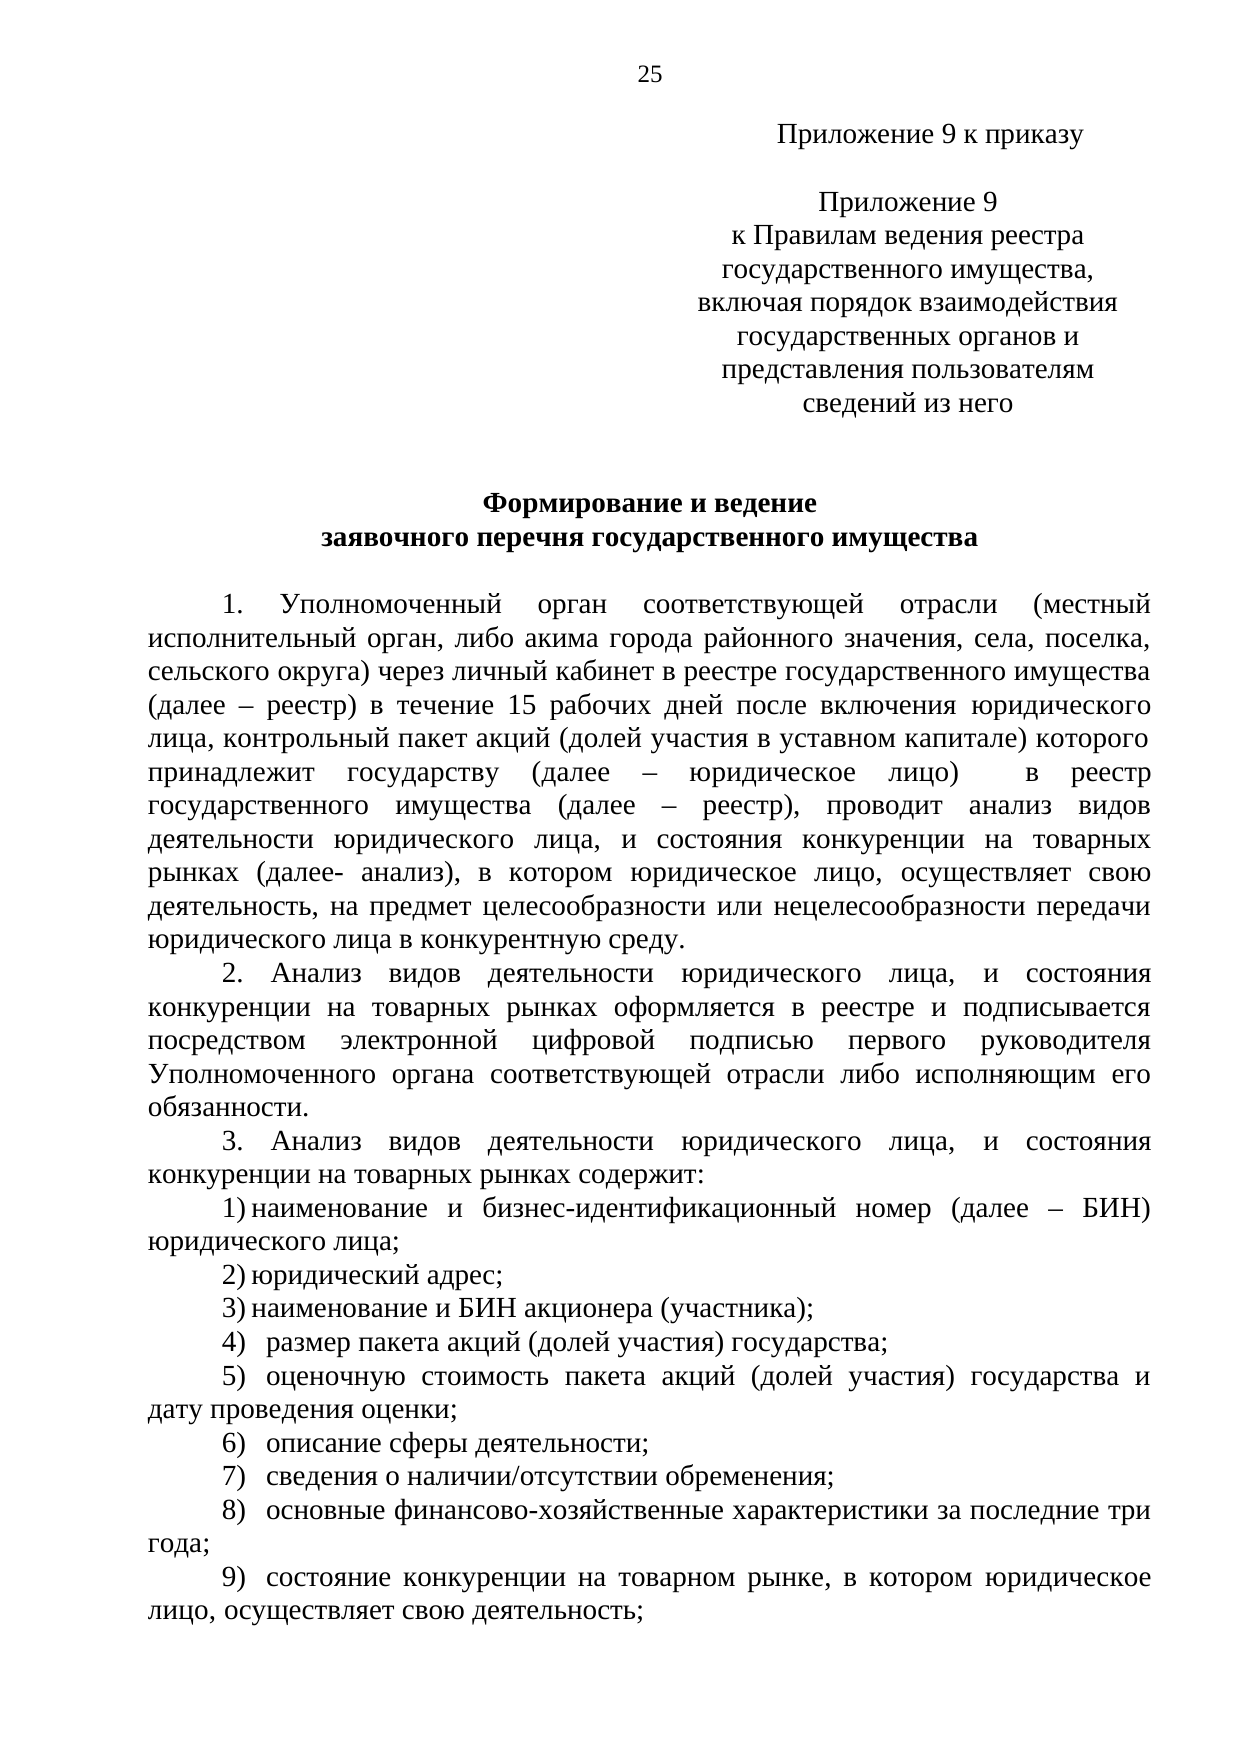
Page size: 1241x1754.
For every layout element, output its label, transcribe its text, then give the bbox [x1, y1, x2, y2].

list наименование и бизнес-идентификационный номер (далее – БИН) юридического лица; [148, 1190, 1152, 1257]
text заявочного перечня государственного имущества [148, 519, 1152, 553]
list оценочную стоимость пакета акций (долей участия) государства и дату проведения оценки; [148, 1358, 1152, 1425]
text 1. Уполномоченный орган соответствующей отрасли (местный исполнительный орган, либо акима города районного значения, села, поселка, сельского округа) через личный кабинет в реестре государственного имущества (далее – реестр) в течение 15 рабочих дней после включения юридического лица, контрольный пакет акций (долей участия в уставном капитале) которого принадлежит государству (далее – юридическое лицо) в реестр государственного имущества (далее – реестр), проводит анализ видов деятельности юридического лица, и состояния конкуренции на товарных рынках (далее- анализ), в котором юридическое лицо, осуществляет свою деятельность, на предмет целесообразности или нецелесообразности передачи юридического лица в конкурентную среду. [148, 754, 1152, 955]
text Приложение 9 [664, 184, 1152, 217]
list 2. Анализ видов деятельности юридического лица, и состояния конкуренции на товарных рынках оформляется в реестре и подписывается посредством электронной цифровой подписью первого руководителя Уполномоченного органа соответствующей отрасли либо исполняющим его обязанности. [148, 955, 1152, 1123]
text включая порядок взаимодействия [664, 284, 1152, 318]
text представления пользователям [664, 351, 1152, 385]
text 1. Уполномоченный орган соответствующей отрасли (местный исполнительный орган, либо акима города районного значения, села, поселка, сельского округа) через личный кабинет в реестре государственного имущества (далее – реестр) в течение 15 рабочих дней после включения юридического лица, контрольный пакет акций (долей участия в уставном капитале) которого принадлежит государству (далее – юридическое лицо) в реестр государственного имущества (далее – реестр), проводит анализ видов деятельности юридического лица, и состояния конкуренции на товарных рынках (далее- анализ), в котором юридическое лицо, осуществляет свою деятельность, на предмет целесообразности или нецелесообразности передачи юридического лица в конкурентную среду. [148, 586, 1152, 720]
list наименование и БИН акционера (участника); [148, 1291, 1152, 1324]
list сведения о наличии/отсутствии обременения; [148, 1458, 1152, 1492]
text государственного имущества, [664, 251, 1152, 284]
table_header Приложение 9 к приказу [694, 117, 1167, 150]
text Формирование и ведение [148, 486, 1152, 519]
list основные финансово-хозяйственные характеристики за последние три года; [148, 1492, 1152, 1559]
list состояние конкуренции на товарном рынке, в котором юридическое лицо, осуществляет свою деятельность; [148, 1559, 1152, 1626]
text 3. Анализ видов деятельности юридического лица, и состояния конкуренции на товарных рынках содержит: [148, 1123, 1152, 1190]
text государственных органов и [664, 318, 1152, 351]
text к Правилам ведения реестра [664, 217, 1152, 251]
list юридический адрес; [148, 1257, 1152, 1291]
text сведений из него [664, 385, 1152, 418]
list описание сферы деятельности; [148, 1425, 1152, 1458]
list размер пакета акций (долей участия) государства; [148, 1324, 1152, 1358]
